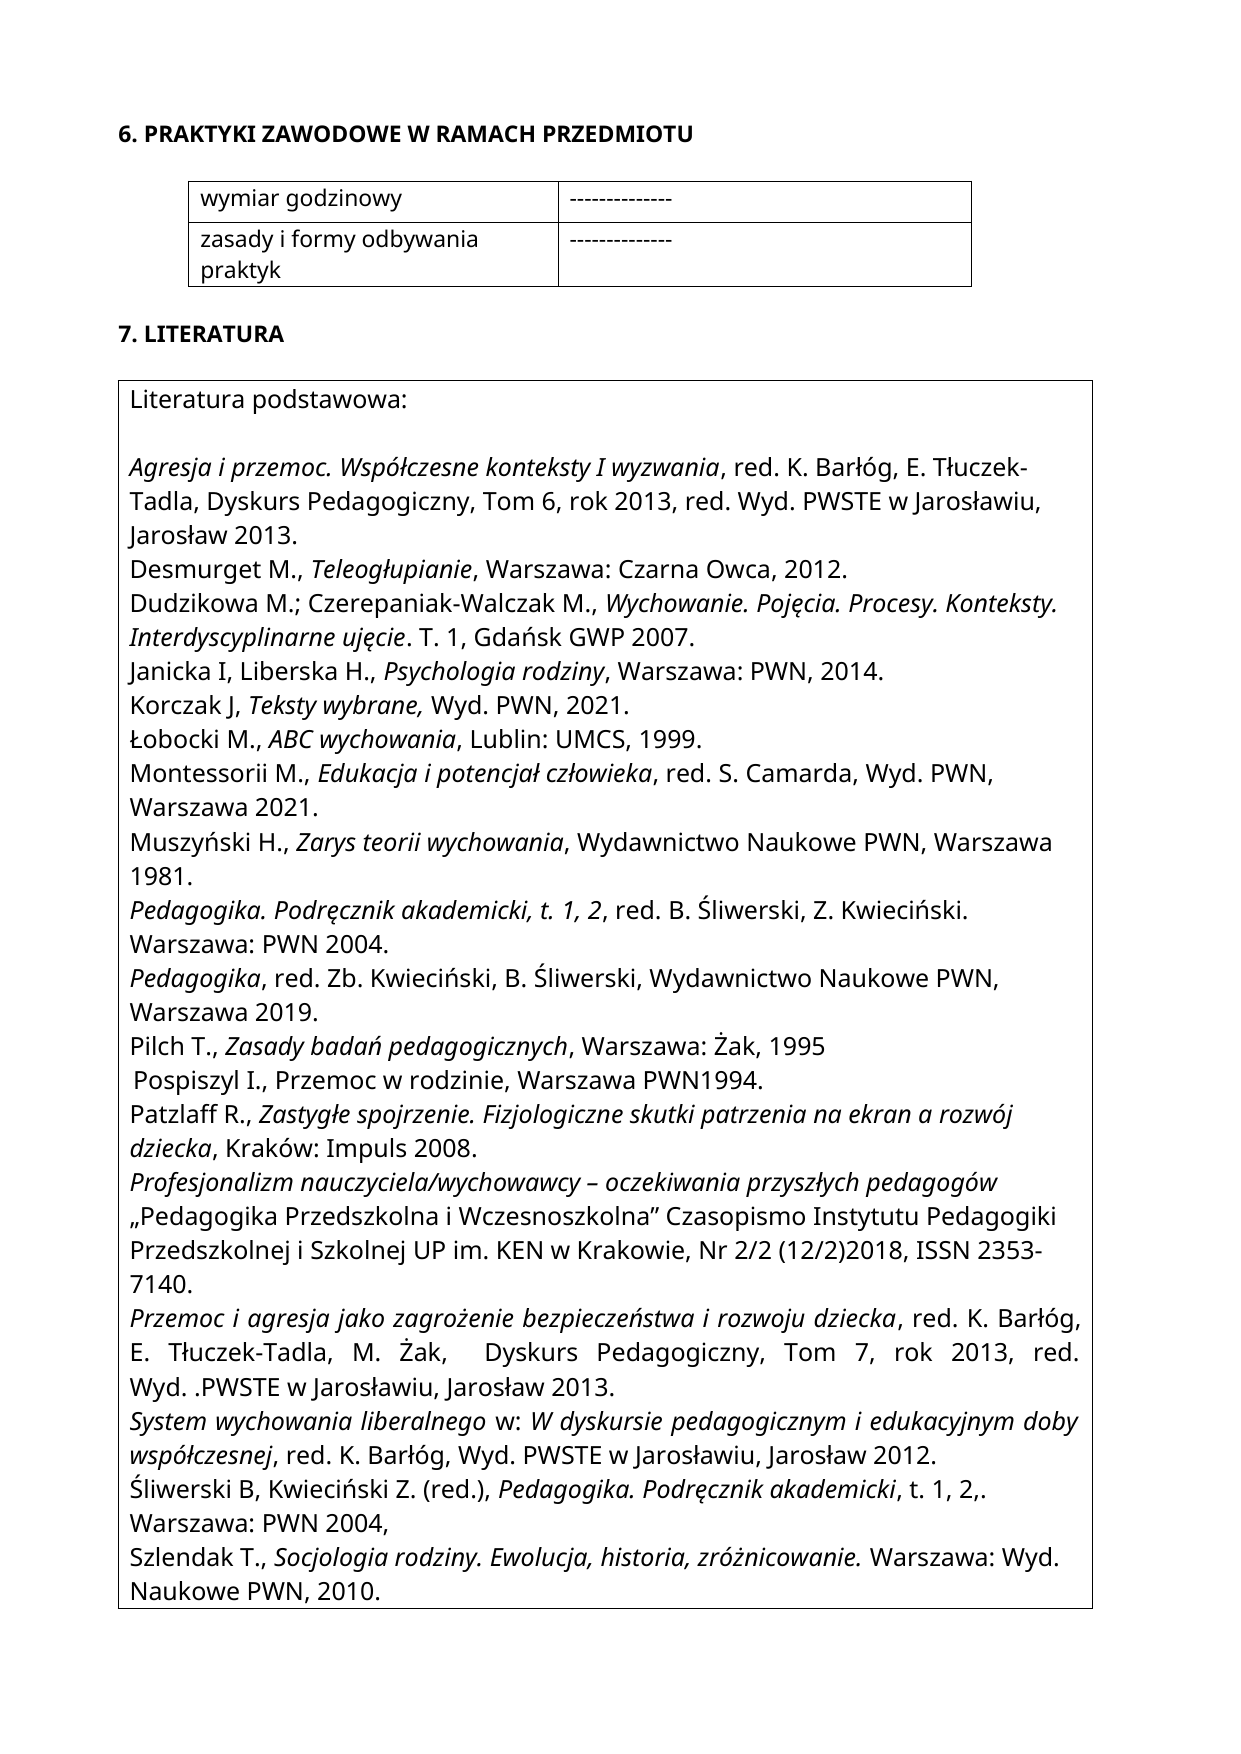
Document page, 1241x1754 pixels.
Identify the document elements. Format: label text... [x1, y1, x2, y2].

table_header -------------- [559, 182, 971, 222]
table_header wymiar godzinowy [189, 182, 558, 222]
text 6. PRAKTYKI ZAWODOWE W RAMACH PRZEDMIOTU [118, 118, 1122, 149]
table_cell zasady i formy odbywania praktyk [189, 223, 558, 286]
table_cell -------------- [559, 223, 971, 286]
text 7. LITERATURA [118, 318, 1122, 349]
